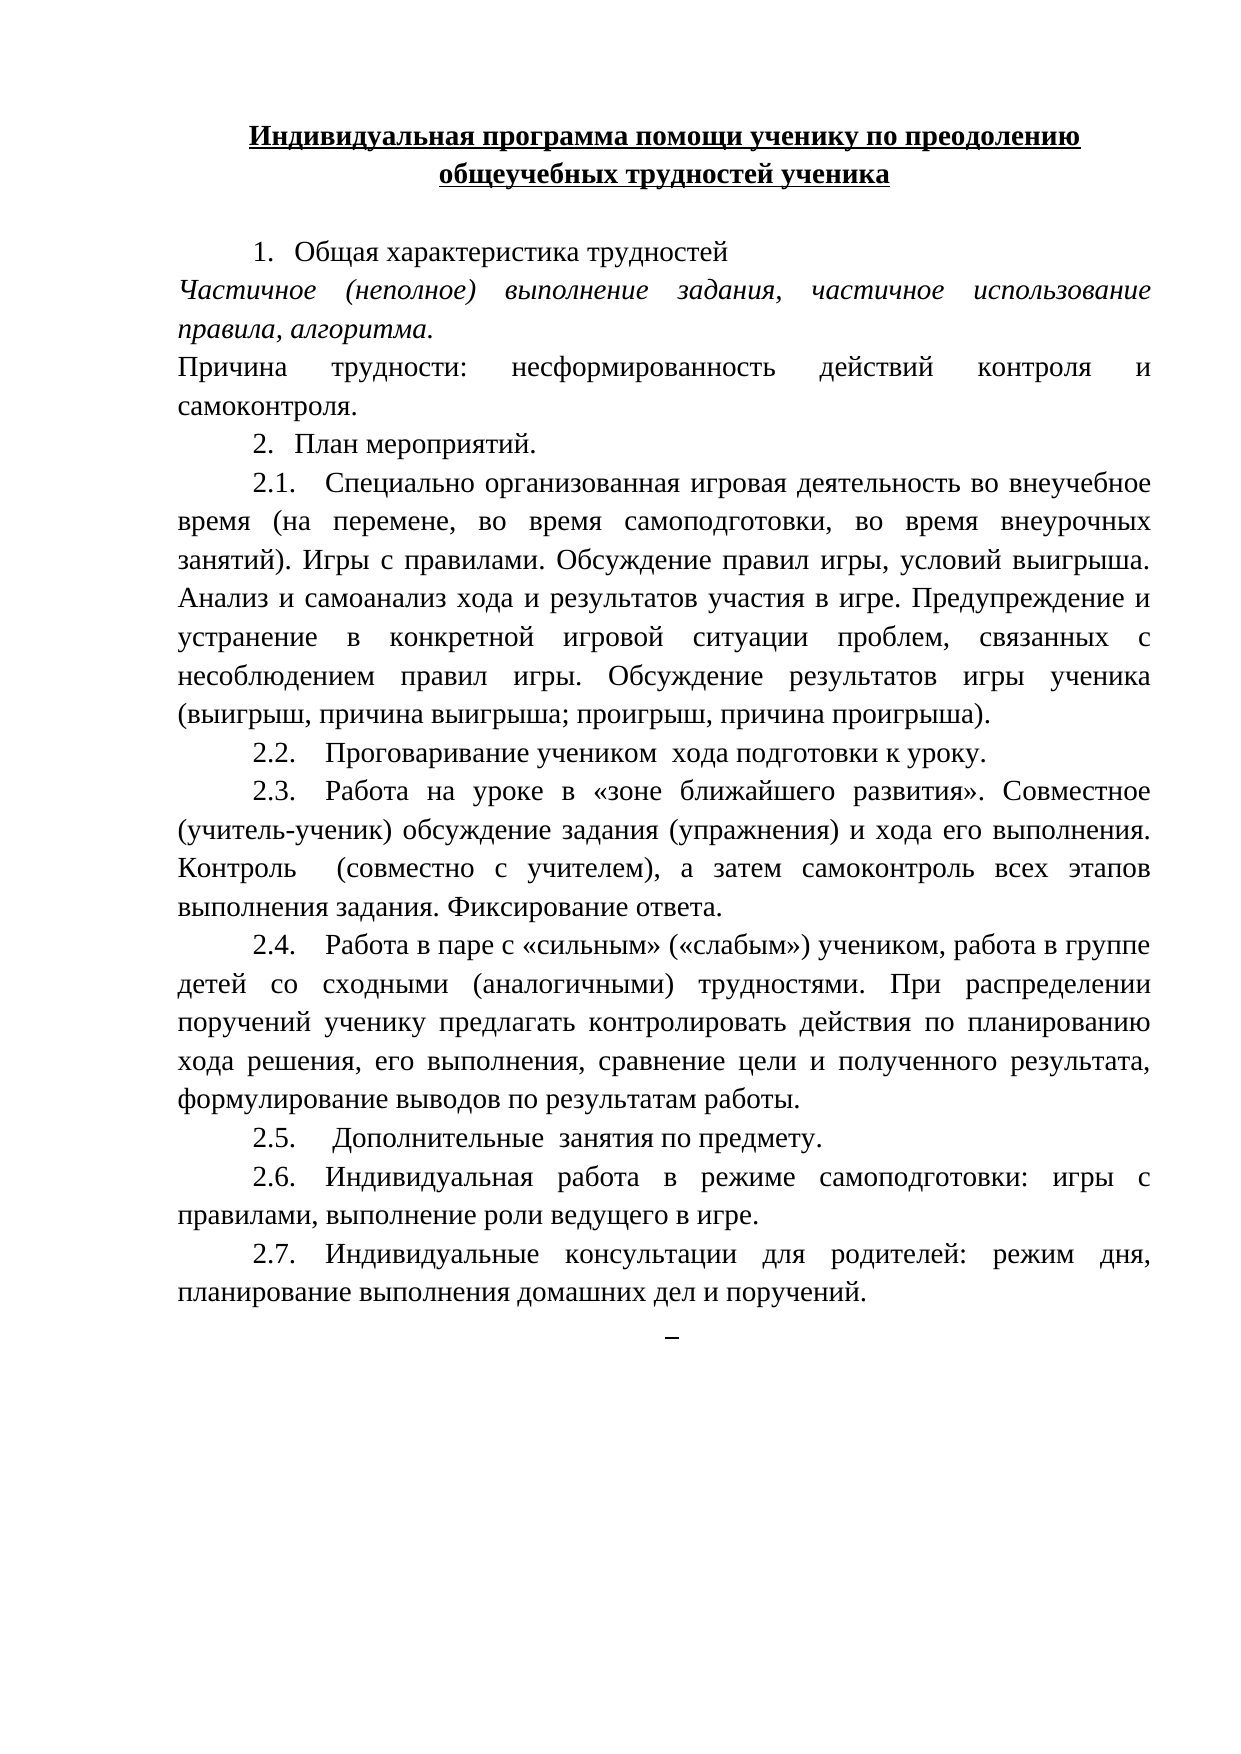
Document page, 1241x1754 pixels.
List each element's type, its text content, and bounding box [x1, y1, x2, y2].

list Проговаривание учеником хода подготовки к уроку. [177, 735, 1152, 768]
text Причина трудности: несформированность действий контроля и самоконтроля. [177, 349, 1152, 421]
list Специально организованная игровая деятельность во внеучебное время (на перемене, во время самоподготовки, во время внеурочных занятий). Игры с правилами. Обсуждение правил игры, условий выигрыша. Анализ и самоанализ хода и результатов участия в игре. Предупреждение и устранение в конкретной игровой ситуации проблем, связанных с несоблюдением правил игры. Обсуждение результатов игры ученика (выигрыш, причина выигрыша; проигрыш, причина проигрыша). [177, 465, 1152, 730]
list Индивидуальные консультации для родителей: режим дня, планирование выполнения домашних дел и поручений. [177, 1236, 1152, 1308]
list Работа в паре с «сильным» («слабым») учеником, работа в группе детей со сходными (аналогичными) трудностями. При распределении поручений ученику предлагать контролировать действия по планированию хода решения, его выполнения, сравнение цели и полученного результата, формулирование выводов по результатам работы. [177, 927, 1152, 1115]
list Общая характеристика трудностей [177, 234, 1152, 267]
list Работа на уроке в «зоне ближайшего развития». Совместное (учитель-ученик) обсуждение задания (упражнения) и хода его выполнения. Контроль (совместно с учителем), а затем самоконтроль всех этапов выполнения задания. Фиксирование ответа. [177, 773, 1152, 922]
text Частичное (неполное) выполнение задания, частичное использование правила, алгоритма. [177, 272, 1152, 344]
list Индивидуальная работа в режиме самоподготовки: игры с правилами, выполнение роли ведущего в игре. [177, 1159, 1152, 1231]
list План мероприятий. [177, 426, 1152, 460]
list Дополнительные занятия по предмету. [177, 1120, 1152, 1154]
text Индивидуальная программа помощи ученику по преодолению общеучебных трудностей ученика [177, 118, 1152, 190]
